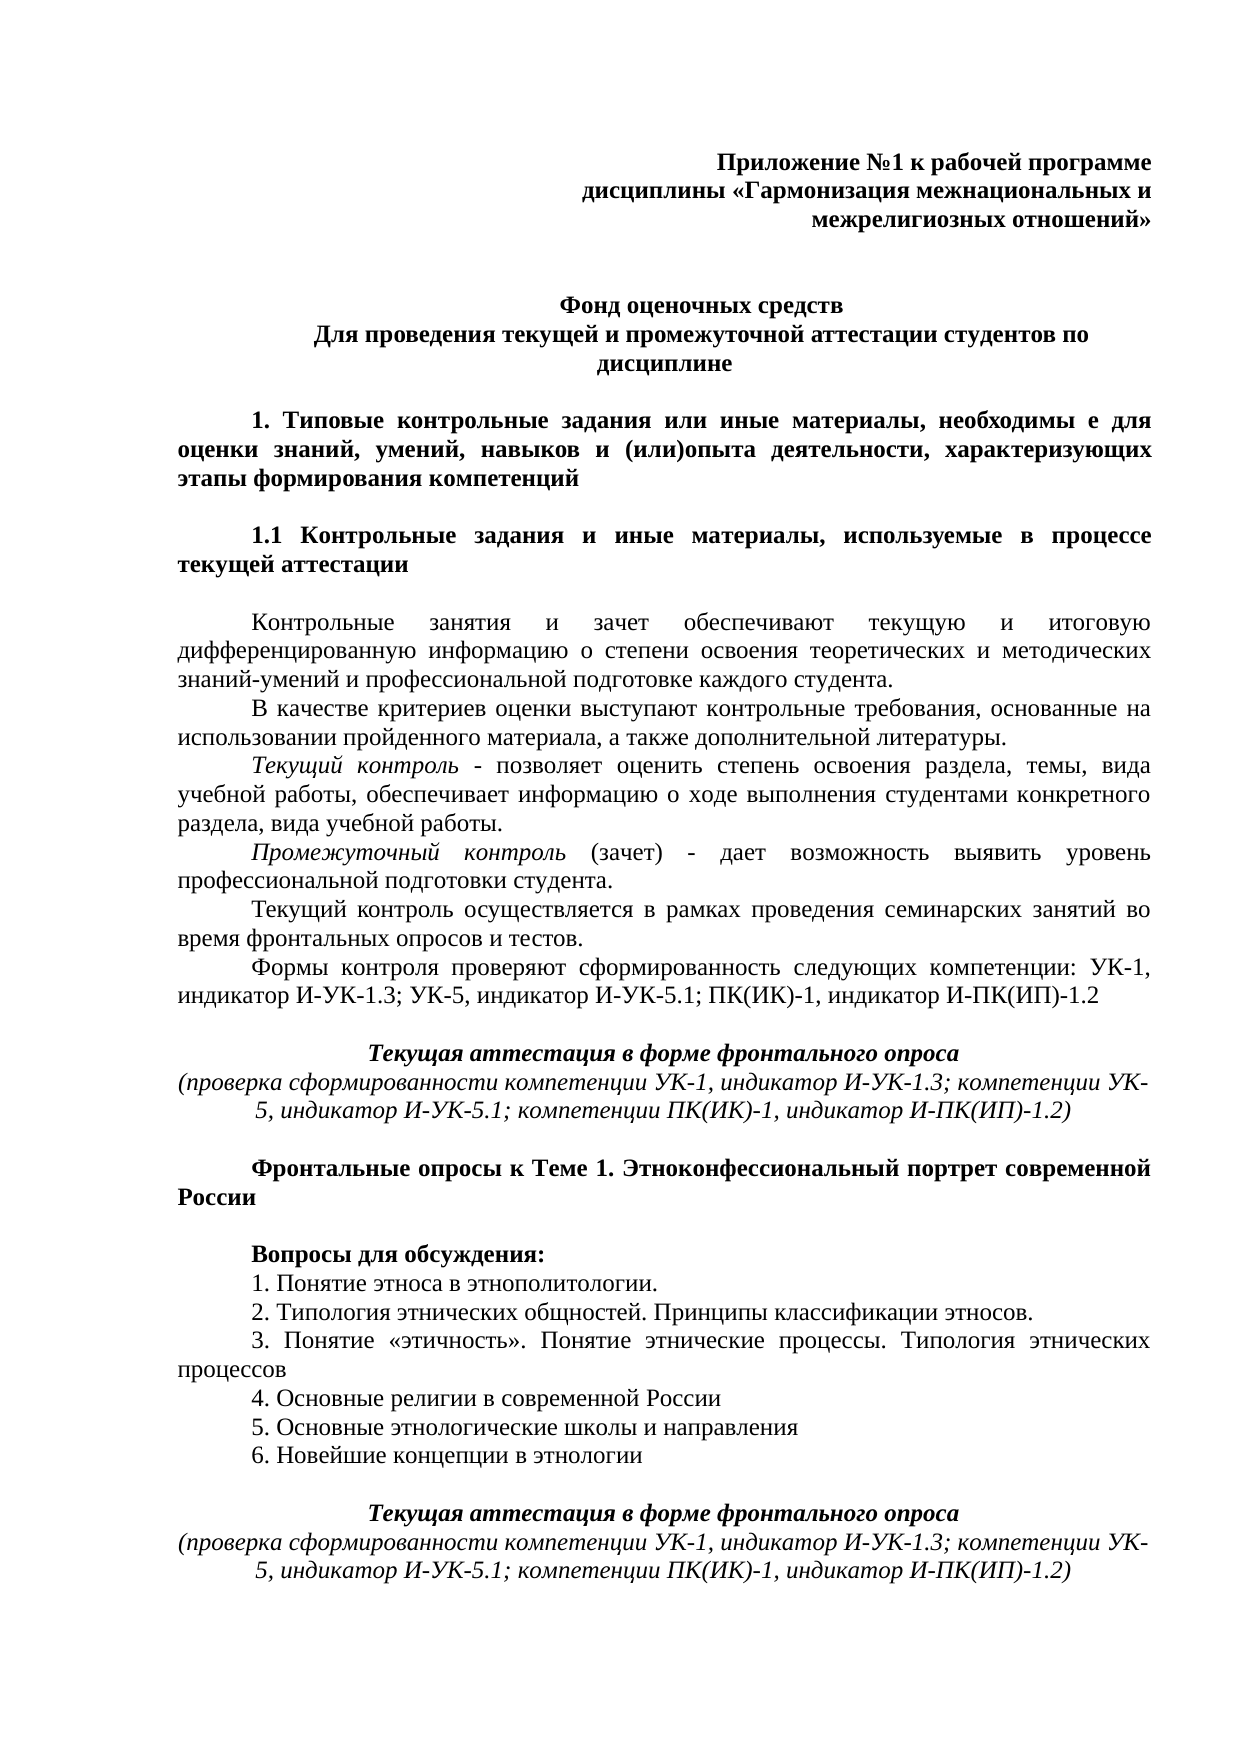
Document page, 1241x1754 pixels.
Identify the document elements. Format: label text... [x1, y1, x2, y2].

text Текущий контроль - позволяет оценить степень освоения раздела, темы, вида учебной работы, обеспечивает информацию о ходе выполнения студентами конкретного раздела, вида учебной работы. [177, 751, 1152, 837]
text Фонд оценочных средств [177, 291, 1152, 319]
text 2. Типология этнических общностей. Принципы классификации этносов. [177, 1297, 1152, 1326]
text Текущая аттестация в форме фронтального опроса [177, 1498, 1152, 1527]
text 3. Понятие «этичность». Понятие этнические процессы. Типология этнических процессов [177, 1326, 1152, 1383]
text Формы контроля проверяют сформированность следующих компетенции: УК-1, индикатор И-УК-1.3; УК-5, индикатор И-УК-5.1; ПК(ИК)-1, индикатор И-ПК(ИП)-1.2 [177, 952, 1152, 1009]
text Промежуточный контроль (зачет) - дает возможность выявить уровень профессиональной подготовки студента. [177, 837, 1152, 894]
text (проверка сформированности компетенции УК-1, индикатор И-УК-1.3; компетенции УК-5, индикатор И-УК-5.1; компетенции ПК(ИК)-1, индикатор И-ПК(ИП)-1.2) [177, 1067, 1152, 1124]
text В качестве критериев оценки выступают контрольные требования, основанные на использовании пройденного материала, а также дополнительной литературы. [177, 693, 1152, 751]
text 4. Основные религии в современной России [177, 1383, 1152, 1412]
text Контрольные занятия и зачет обеспечивают текущую и итоговую дифференцированную информацию о степени освоения теоретических и методических знаний-умений и профессиональной подготовке каждого студента. [177, 607, 1152, 693]
text 1.1 Контрольные задания и иные материалы, используемые в процессе текущей аттестации [177, 521, 1152, 578]
text Вопросы для обсуждения: [177, 1239, 1152, 1268]
text Текущая аттестация в форме фронтального опроса [177, 1038, 1152, 1067]
text Для проведения текущей и промежуточной аттестации студентов по дисциплине [177, 319, 1152, 377]
text 5. Основные этнологические школы и направления [177, 1412, 1152, 1441]
text 1. Понятие этноса в этнополитологии. [177, 1268, 1152, 1297]
text (проверка сформированности компетенции УК-1, индикатор И-УК-1.3; компетенции УК-5, индикатор И-УК-5.1; компетенции ПК(ИК)-1, индикатор И-ПК(ИП)-1.2) [177, 1527, 1152, 1584]
text Приложение №1 к рабочей программе дисциплины «Гармонизация межнациональных и межрелигиозных отношений» [502, 147, 1152, 233]
text Фронтальные опросы к Теме 1. Этноконфессиональный портрет современной России [177, 1153, 1152, 1211]
text 6. Новейшие концепции в этнологии [177, 1441, 1152, 1469]
text 1. Типовые контрольные задания или иные материалы, необходимы е для оценки знаний, умений, навыков и (или)опыта деятельности, характеризующих этапы формирования компетенций [177, 406, 1152, 492]
text Текущий контроль осуществляется в рамках проведения семинарских занятий во время фронтальных опросов и тестов. [177, 894, 1152, 952]
